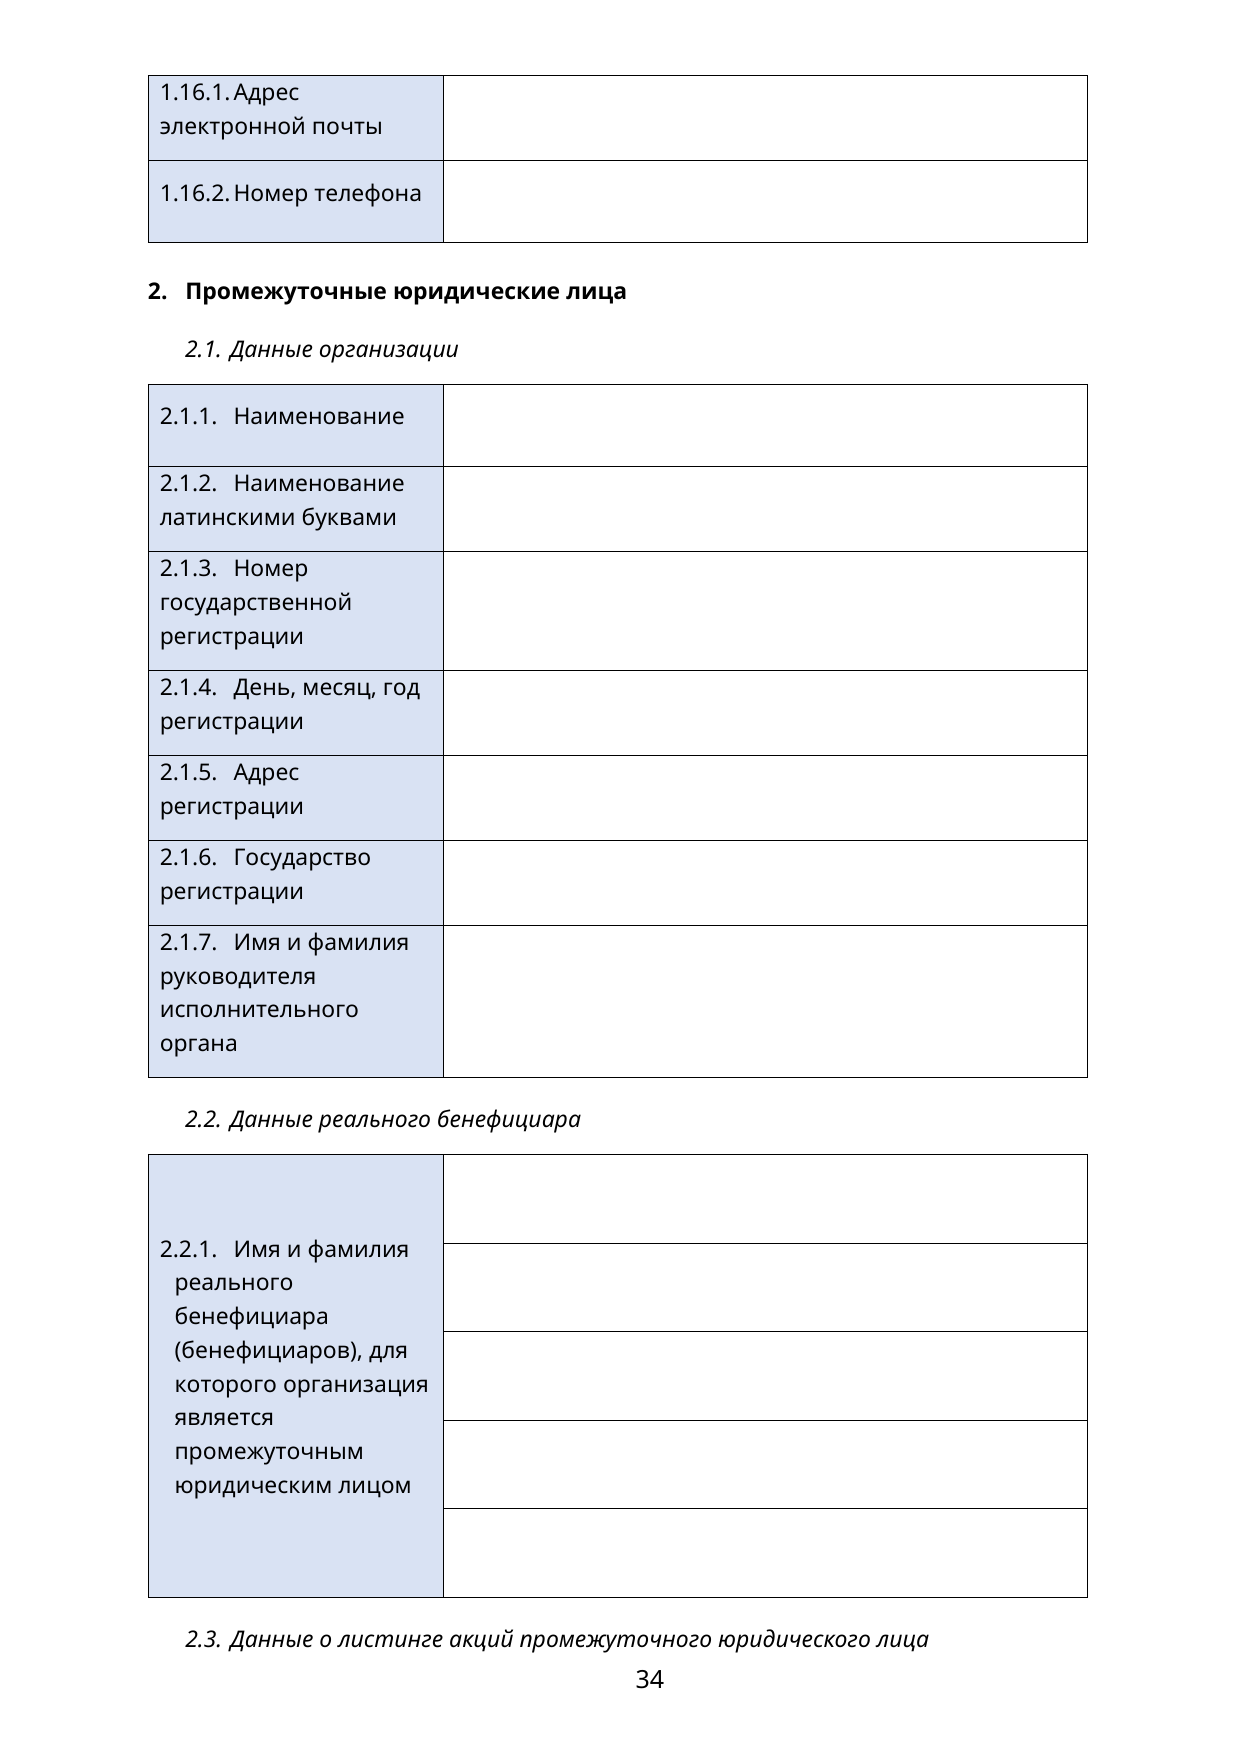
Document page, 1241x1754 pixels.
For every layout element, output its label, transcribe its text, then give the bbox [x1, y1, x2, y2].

table_header [444, 76, 1087, 160]
table_header [444, 1155, 1087, 1243]
list Данные о листинге акций промежуточного юридического лица [185, 1623, 1152, 1654]
table_cell Адрес регистрации [149, 756, 443, 840]
table_cell Номер телефона [149, 161, 443, 242]
table_header Адрес электронной почты [149, 76, 443, 160]
table_cell Имя и фамилия руководителя исполнительного органа [149, 926, 443, 1077]
table_cell [444, 671, 1087, 755]
table_cell [444, 1421, 1087, 1508]
list Промежуточные юридические лица [148, 274, 1152, 306]
table_cell [444, 467, 1087, 551]
table_header Наименование [149, 385, 443, 466]
list Данные организации [185, 333, 1152, 364]
table_cell [444, 161, 1087, 242]
table_cell [444, 1244, 1087, 1331]
table_header [444, 385, 1087, 466]
table_cell Государство регистрации [149, 841, 443, 925]
table_header Имя и фамилия реального бенефициара (бенефициаров), для которого организация является промежуточным юридическим лицом [149, 1155, 443, 1597]
table_cell Наименование латинскими буквами [149, 467, 443, 551]
table_cell [444, 1509, 1087, 1597]
table_cell [444, 756, 1087, 840]
table_cell [444, 926, 1087, 1077]
table_cell [444, 1332, 1087, 1420]
table_cell [444, 552, 1087, 670]
table_cell [444, 841, 1087, 925]
table_cell День, месяц, год регистрации [149, 671, 443, 755]
table_cell Номер государственной регистрации [149, 552, 443, 670]
list Данные реального бенефициара [185, 1103, 1152, 1134]
